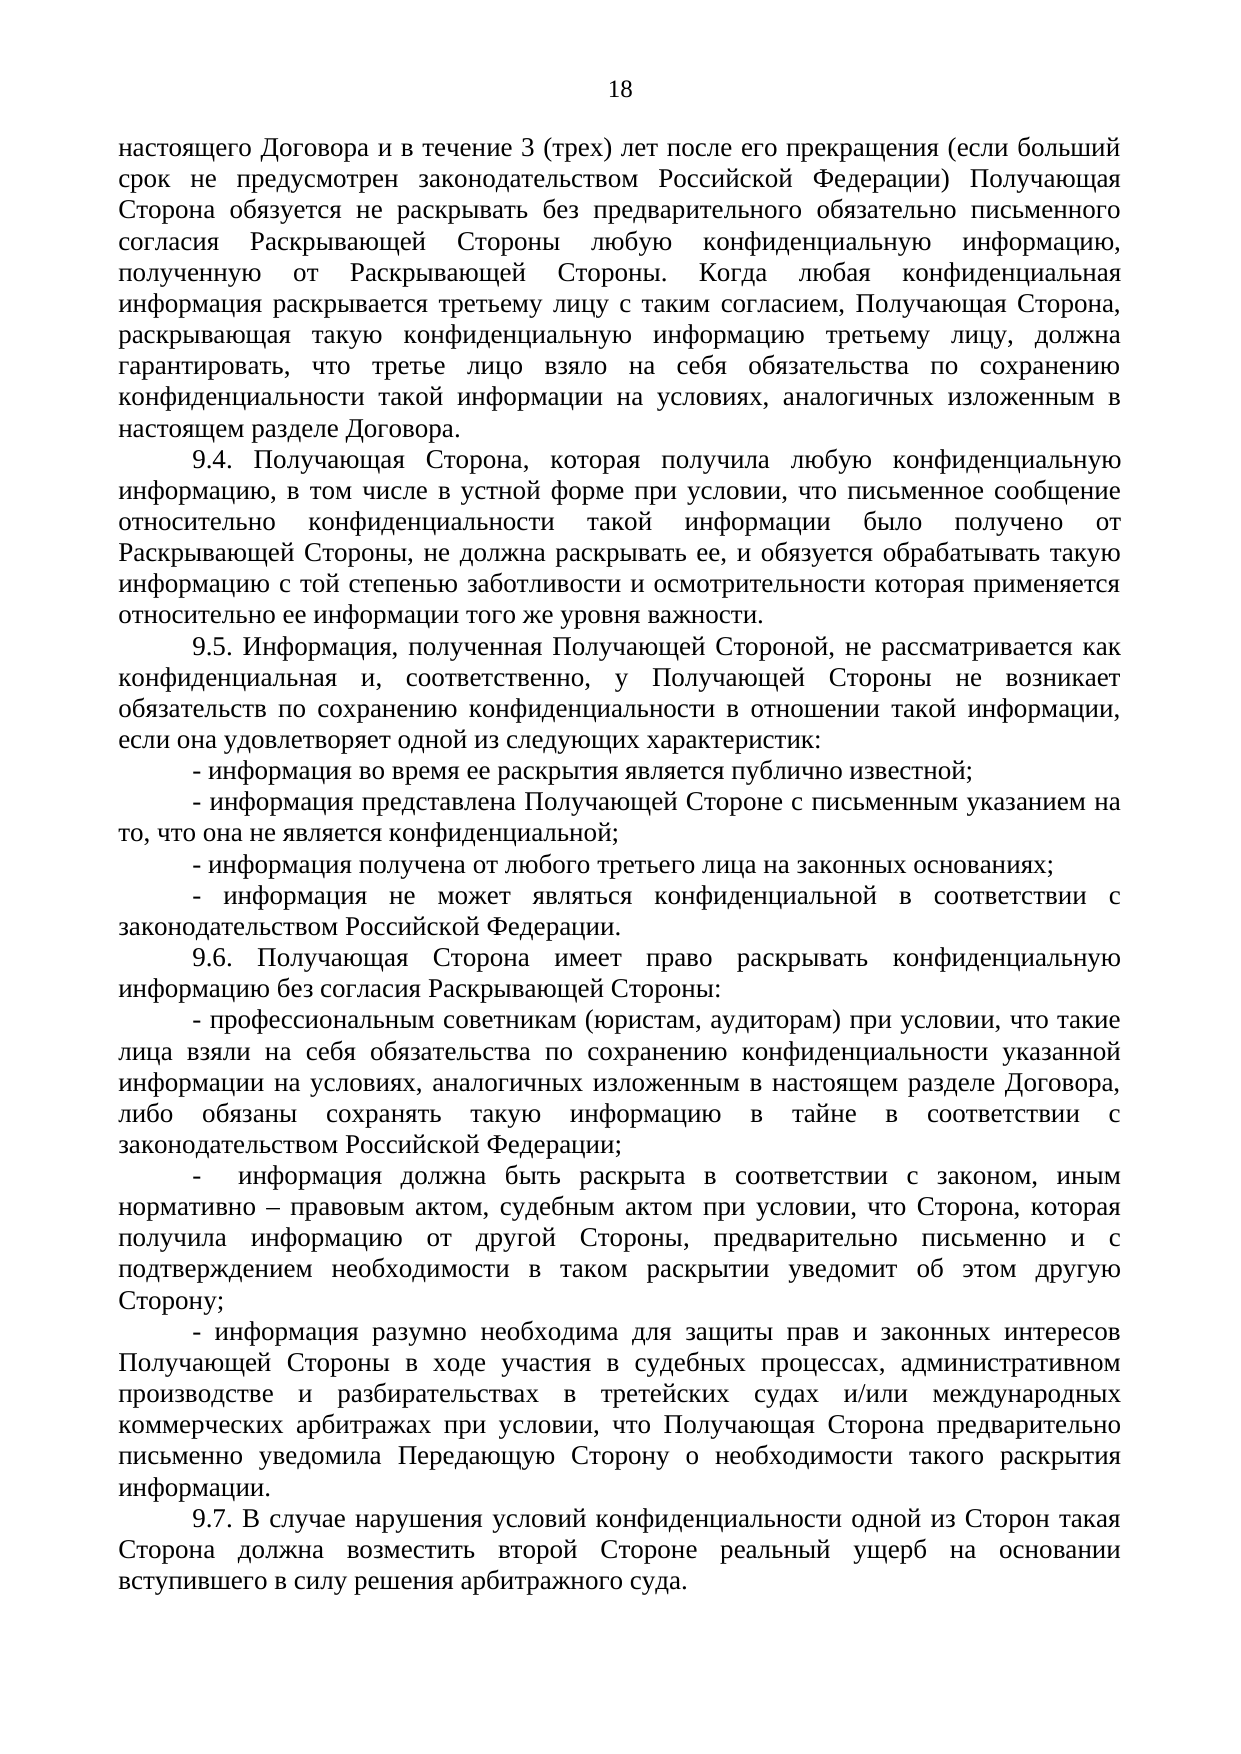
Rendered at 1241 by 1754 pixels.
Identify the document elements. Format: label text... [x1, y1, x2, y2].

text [118, 131, 1122, 443]
text - информация представлена Получающей Стороне с письменным указанием на то, что она не является конфиденциальной; [118, 785, 1122, 848]
text 9.7. В случае нарушения условий конфиденциальности одной из Сторон такая Сторона должна возместить второй Стороне реальный ущерб на основании вступившего в силу решения арбитражного суда. [118, 1502, 1122, 1595]
text 9.5. Информация, полученная Получающей Стороной, не рассматривается как конфиденциальная и, соответственно, у Получающей Стороны не возникает обязательств по сохранению конфиденциальности в отношении такой информации, если она удовлетворяет одной из следующих характеристик: [118, 630, 1122, 754]
text 9.6. Получающая Сторона имеет право раскрывать конфиденциальную информацию без согласия Раскрывающей Стороны: [118, 941, 1122, 1003]
text 9.4. Получающая Сторона, которая получила любую конфиденциальную информацию, в том числе в устной форме при условии, что письменное сообщение относительно конфиденциальности такой информации было получено от Раскрывающей Стороны, не должна раскрывать ее, и обязуется обрабатывать такую информацию с той степенью заботливости и осмотрительности которая применяется относительно ее информации того же уровня важности. [118, 443, 1122, 630]
text - информация во время ее раскрытия является публично известной; [118, 754, 1122, 785]
text - информация разумно необходима для защиты прав и законных интересов Получающей Стороны в ходе участия в судебных процессах, административном производстве и разбирательствах в третейских судах и/или международных коммерческих арбитражах при условии, что Получающая Сторона предварительно письменно уведомила Передающую Сторону о необходимости такого раскрытия информации. [118, 1315, 1122, 1502]
text - информация должна быть раскрыта в соответствии с законом, иным нормативно – правовым актом, судебным актом при условии, что Сторона, которая получила информацию от другой Стороны, предварительно письменно и с подтверждением необходимости в таком раскрытии уведомит об этом другую Сторону; [118, 1159, 1122, 1315]
text - информация получена от любого третьего лица на законных основаниях; [118, 848, 1122, 879]
text - информация не может являться конфиденциальной в соответствии с законодательством Российской Федерации. [118, 879, 1122, 941]
text - профессиональным советникам (юристам, аудиторам) при условии, что такие лица взяли на себя обязательства по сохранению конфиденциальности указанной информации на условиях, аналогичных изложенным в настоящем разделе Договора, либо обязаны сохранять такую информацию в тайне в соответствии с законодательством Российской Федерации; [118, 1003, 1122, 1159]
